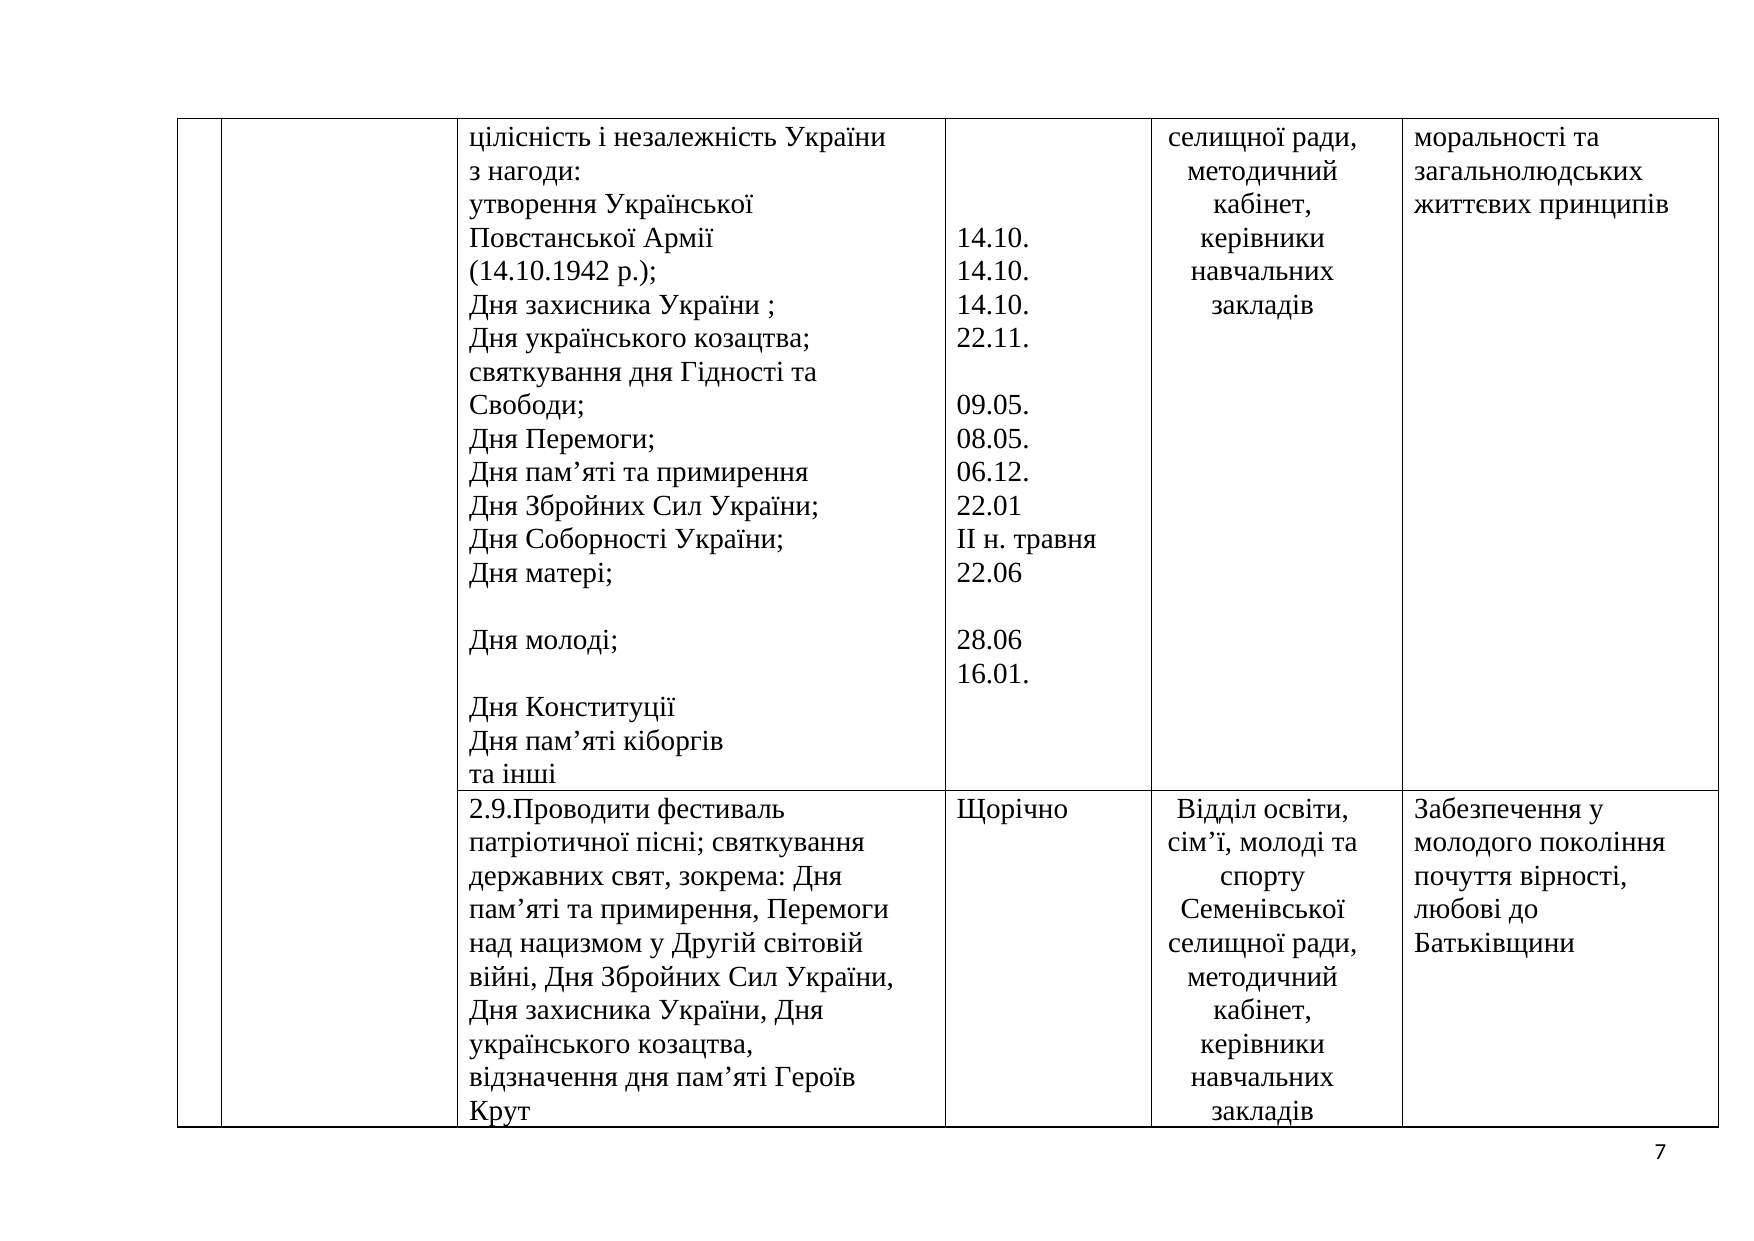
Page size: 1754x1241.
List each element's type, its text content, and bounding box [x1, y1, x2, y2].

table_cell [1152, 791, 1402, 1126]
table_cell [458, 119, 945, 790]
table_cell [1152, 119, 1402, 790]
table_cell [458, 791, 945, 1126]
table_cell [1403, 119, 1718, 790]
table_cell Щорічно [946, 791, 1151, 1126]
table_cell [1403, 791, 1718, 1126]
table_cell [946, 119, 1151, 790]
